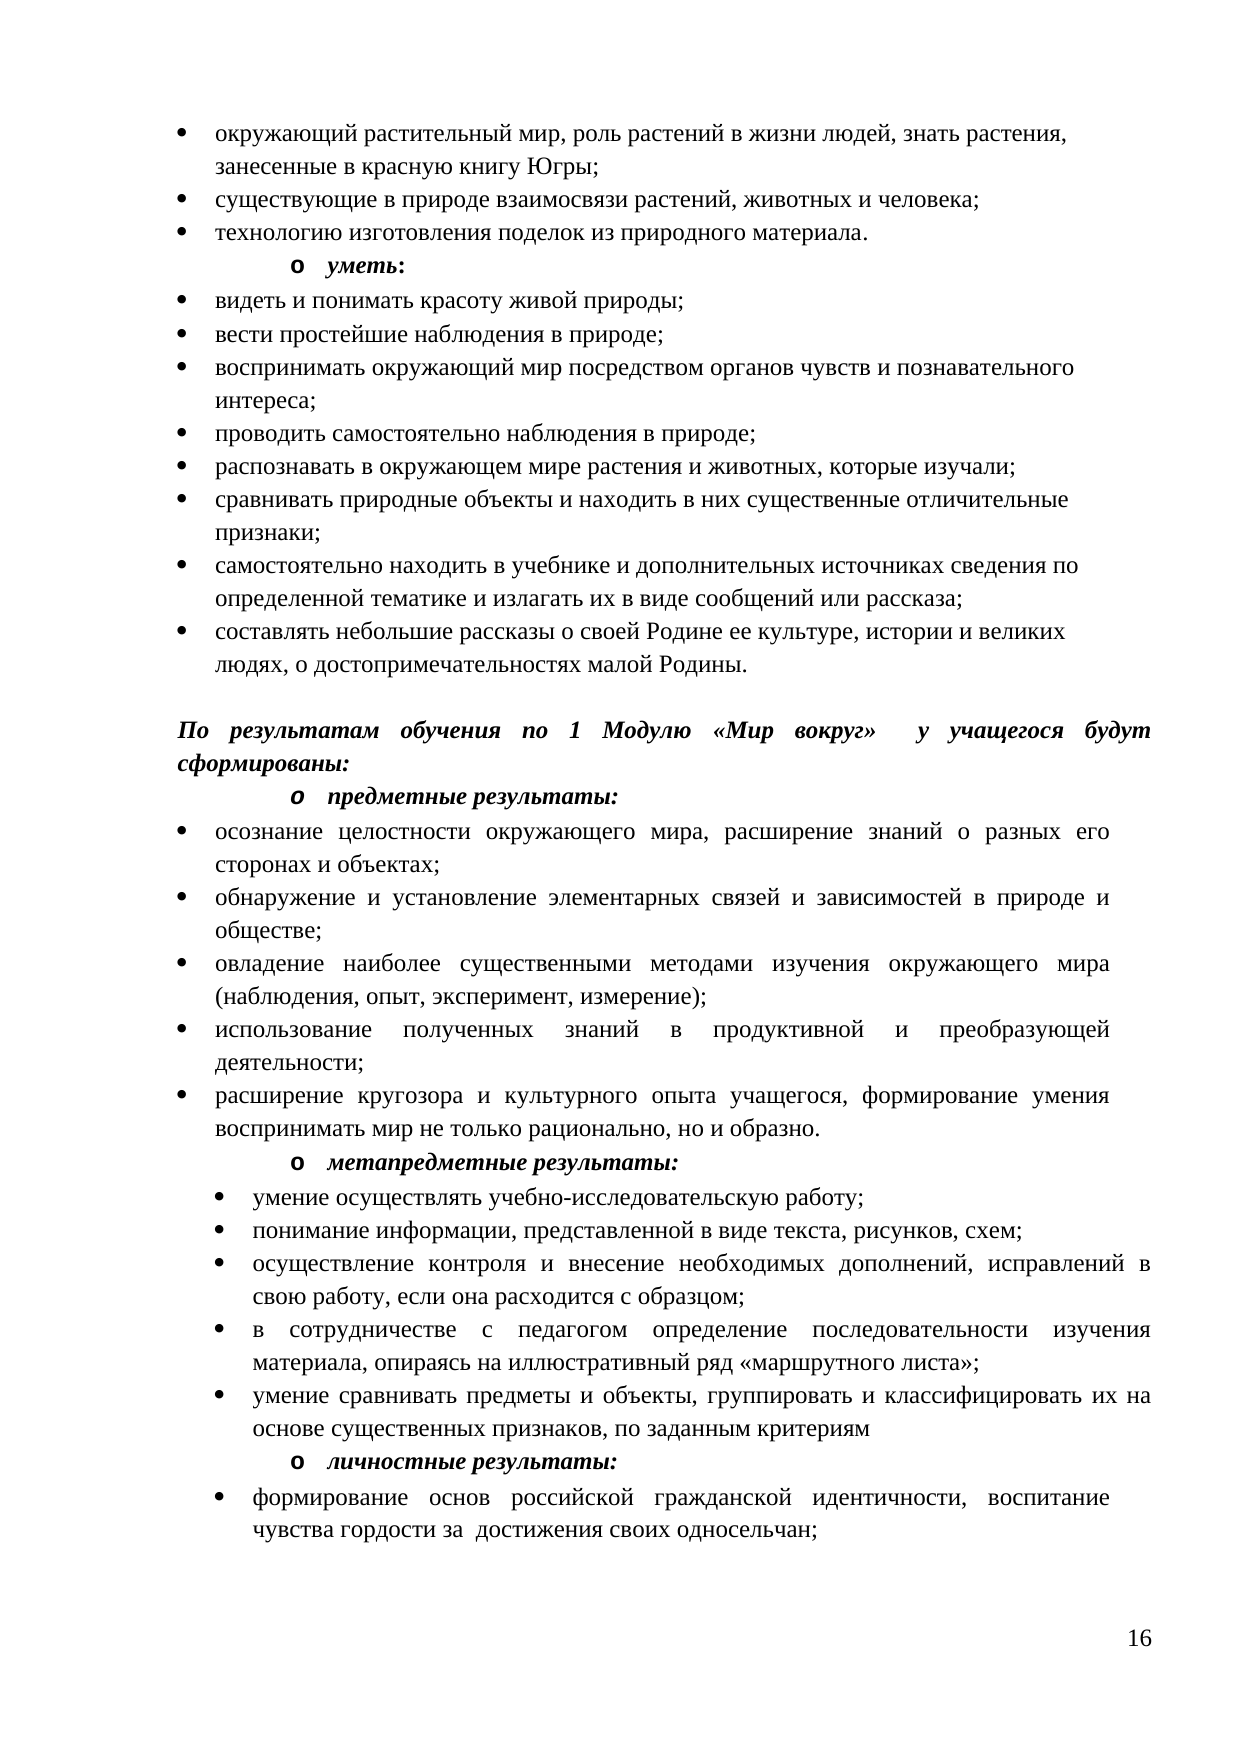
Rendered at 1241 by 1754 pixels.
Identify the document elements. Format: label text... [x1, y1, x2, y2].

text По результатам обучения по 1 Модулю «Мир вокруг» у учащегося будут сформированы: [177, 715, 1152, 777]
list технологию изготовления поделок из природного материала. [177, 217, 1152, 246]
list в сотрудничестве с педагогом определение последовательности изучения материала, опираясь на иллюстративный ряд «маршрутного листа»; [215, 1314, 1152, 1376]
list личностные результаты: [290, 1446, 1152, 1477]
list обнаружение и установление элементарных связей и зависимостей в природе и обществе; [177, 882, 1110, 944]
list осознание целостности окружающего мира, расширение знаний о разных его сторонах и объектах; [177, 816, 1110, 878]
list овладение наиболее существенными методами изучения окружающего мира (наблюдения, опыт, эксперимент, измерение); [177, 948, 1110, 1010]
list существующие в природе взаимосвязи растений, животных и человека; [177, 184, 1110, 213]
list умение осуществлять учебно-исследовательскую работу; [215, 1182, 1152, 1211]
list расширение кругозора и культурного опыта учащегося, формирование умения воспринимать мир не только рационально, но и образно. [177, 1081, 1110, 1142]
list окружающий растительный мир, роль растений в жизни людей, знать растения, занесенные в красную книгу Югры; [177, 118, 1110, 180]
list осуществление контроля и внесение необходимых дополнений, исправлений в свою работу, если она расходится с образцом; [215, 1248, 1152, 1310]
list проводить самостоятельно наблюдения в природе; [177, 418, 1110, 446]
list предметные результаты: [290, 781, 1152, 812]
list понимание информации, представленной в виде текста, рисунков, схем; [215, 1215, 1152, 1244]
list умение сравнивать предметы и объекты, группировать и классифицировать их на основе существенных признаков, по заданным критериям [215, 1380, 1152, 1442]
list использование полученных знаний в продуктивной и преобразующей деятельности; [177, 1014, 1110, 1076]
list самостоятельно находить в учебнике и дополнительных источниках сведения по определенной тематике и излагать их в виде сообщений или рассказа; [177, 550, 1110, 612]
list формирование основ российской гражданской идентичности, воспитание чувства гордости за достижения своих односельчан; [215, 1482, 1110, 1543]
list вести простейшие наблюдения в природе; [177, 319, 1110, 347]
list сравнивать природные объекты и находить в них существенные отличительные признаки; [177, 484, 1110, 546]
list распознавать в окружающем мире растения и животных, которые изучали; [177, 451, 1110, 479]
list уметь: [290, 250, 1152, 281]
list видеть и понимать красоту живой природы; [177, 286, 1110, 314]
list составлять небольшие рассказы о своей Родине ее культуре, истории и великих людях, о достопримечательностях малой Родины. [177, 616, 1110, 678]
list воспринимать окружающий мир посредством органов чувств и познавательного интереса; [177, 352, 1110, 413]
list метапредметные результаты: [290, 1147, 1152, 1177]
